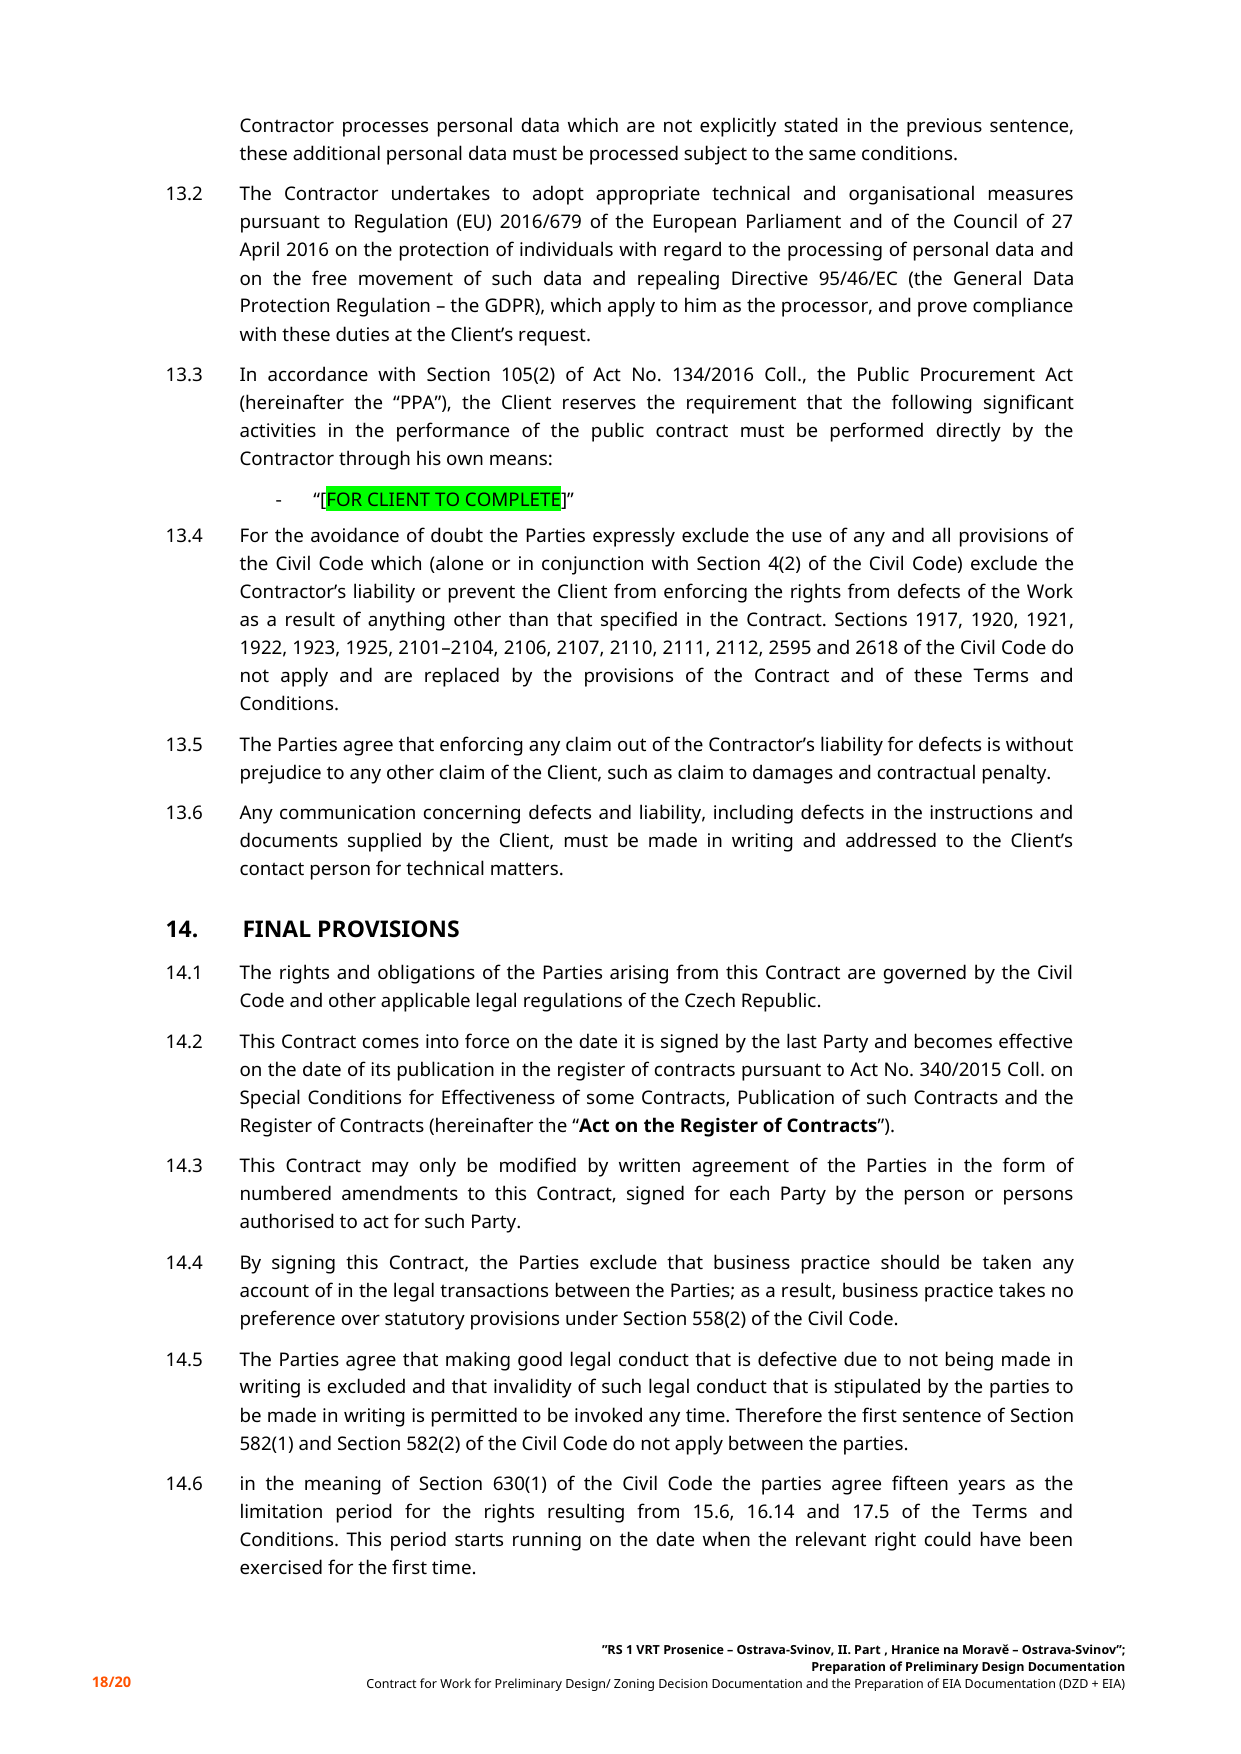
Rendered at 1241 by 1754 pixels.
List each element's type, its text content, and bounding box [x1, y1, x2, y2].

text The rights and obligations of the Parties arising from this Contract are governed by the Civil Code and other applicable legal regulations of the Czech Republic. [165, 959, 1075, 1013]
text The Parties agree that enforcing any claim out of the Contractor’s liability for defects is without prejudice to any other claim of the Client, such as claim to damages and contractual penalty. [165, 731, 1075, 784]
text This Contract may only be modified by written agreement of the Parties in the form of numbered amendments to this Contract, signed for each Party by the person or persons authorised to act for such Party. [165, 1153, 1075, 1234]
text By signing this Contract, the Parties exclude that business practice should be taken any account of in the legal transactions between the Parties; as a result, business practice takes no preference over statutory provisions under Section 558(2) of the Civil Code. [165, 1249, 1075, 1331]
text The Contractor undertakes to adopt appropriate technical and organisational measures pursuant to Regulation (EU) 2016/679 of the European Parliament and of the Council of 27 April 2016 on the protection of individuals with regard to the processing of personal data and on the free movement of such data and repealing Directive 95/46/EC (the General Data Protection Regulation – the GDPR), which apply to him as the processor, and prove compliance with these duties at the Client’s request. [165, 181, 1075, 346]
text Any communication concerning defects and liability, including defects in the instructions and documents supplied by the Client, must be made in writing and addressed to the Client’s contact person for technical matters. [165, 799, 1075, 881]
list “[FOR CLIENT TO COMPLETE]” [561, 486, 1075, 511]
text For the avoidance of doubt the Parties expressly exclude the use of any and all provisions of the Civil Code which (alone or in conjunction with Section 4(2) of the Civil Code) exclude the Contractor’s liability or prevent the Client from enforcing the rights from defects of the Work as a result of anything other than that specified in the Contract. Sections 1917, 1920, 1921, 1922, 1923, 1925, 2101–2104, 2106, 2107, 2110, 2111, 2112, 2595 and 2618 of the Civil Code do not apply and are replaced by the provisions of the Contract and of these Terms and Conditions. [165, 522, 1075, 716]
text The Parties agree that making good legal conduct that is defective due to not being made in writing is excluded and that invalidity of such legal conduct that is stipulated by the parties to be made in writing is permitted to be invoked any time. Therefore the first sentence of Section 582(1) and Section 582(2) of the Civil Code do not apply between the parties. [165, 1346, 1075, 1455]
text In accordance with Section 105(2) of Act No. 134/2016 Coll., the Public Procurement Act (hereinafter the “PPA”), the Client reserves the requirement that the following significant activities in the performance of the public contract must be performed directly by the Contractor through his own means: [165, 361, 1075, 471]
text FINAL PROVISIONS [165, 913, 1075, 944]
text This Contract comes into force on the date it is signed by the last Party and becomes effective on the date of its publication in the register of contracts pursuant to Act No. 340/2015 Coll. on Special Conditions for Effectiveness of some Contracts, Publication of such Contracts and the Register of Contracts (hereinafter the “Act on the Register of Contracts”). [165, 1028, 1075, 1138]
text in the meaning of Section 630(1) of the Civil Code the parties agree fifteen years as the limitation period for the rights resulting from 15.6, 16.14 and 17.5 of the Terms and Conditions. This period starts running on the date when the relevant right could have been exercised for the first time. [165, 1470, 1075, 1580]
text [165, 112, 1075, 166]
